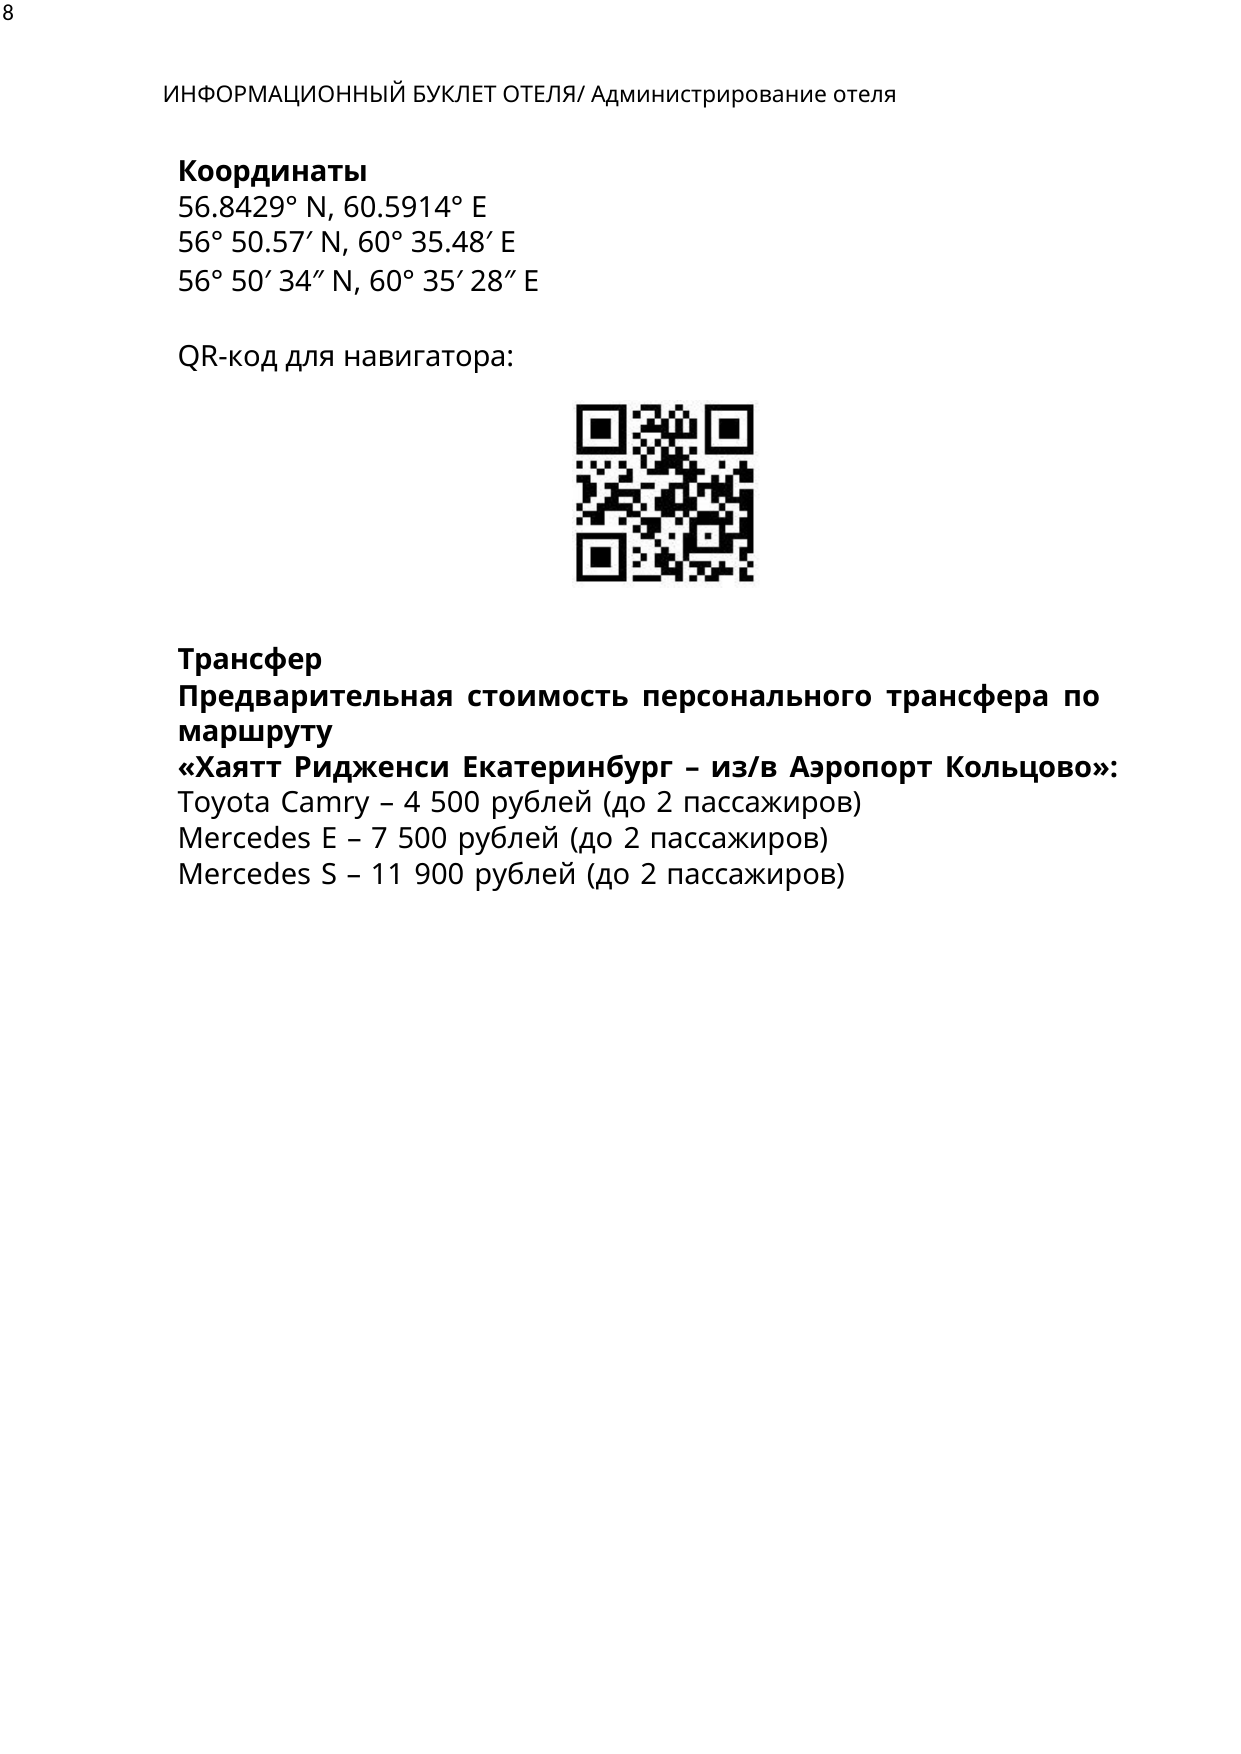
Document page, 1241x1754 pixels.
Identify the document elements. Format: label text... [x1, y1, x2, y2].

text Mercedes S – 11 900 рублей (до 2 пассажиров) [177, 856, 1166, 891]
picture [572, 400, 760, 588]
subtitle «Хаятт Ридженси Екатеринбург – из/в Аэропорт Кольцово»: [177, 749, 1166, 784]
text QR-код для навигатора: [177, 335, 1166, 375]
text 56.8429° N, 60.5914° E [177, 189, 1166, 224]
subtitle Координаты [177, 153, 1166, 189]
subtitle Предварительная стоимость персонального трансфера по маршруту [177, 678, 1166, 749]
subtitle Трансфер [177, 638, 1166, 678]
text Toyota Camry – 4 500 рублей (до 2 пассажиров) [177, 784, 1166, 820]
text 56° 50.57′ N, 60° 35.48′ E [177, 224, 1166, 260]
text Mercedes E – 7 500 рублей (до 2 пассажиров) [177, 820, 1166, 856]
text 56° 50′ 34″ N, 60° 35′ 28″ E [177, 260, 1166, 300]
